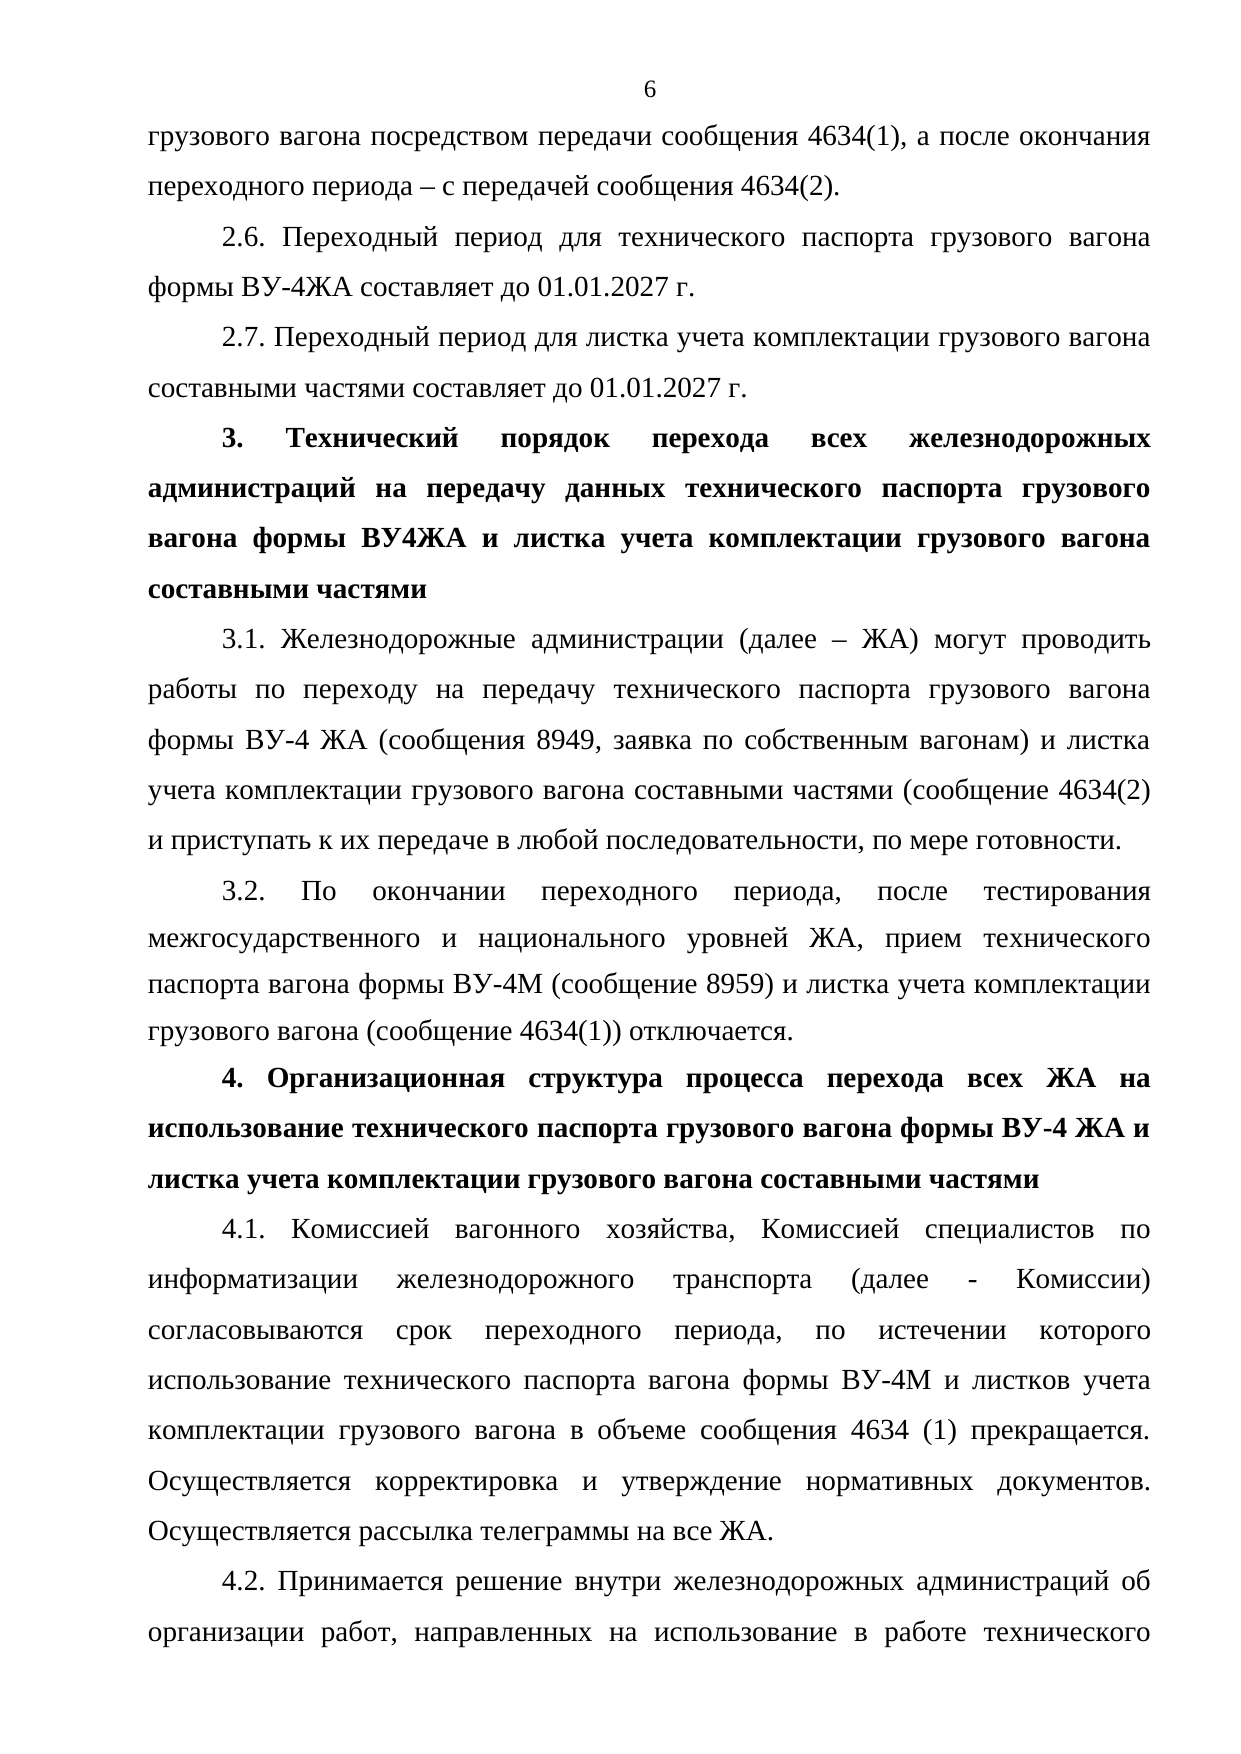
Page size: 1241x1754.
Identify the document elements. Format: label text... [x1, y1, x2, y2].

text 4. Организационная структура процесса перехода всех ЖА на использование технического паспорта грузового вагона формы ВУ-4 ЖА и листка учета комплектации грузового вагона составными частями [148, 1060, 1152, 1194]
text 3. Технический порядок перехода всех железнодорожных администраций на передачу данных технического паспорта грузового вагона формы ВУ4ЖА и листка учета комплектации грузового вагона составными частями [148, 420, 1152, 604]
text 3.2. По окончании переходного периода, после тестирования межгосударственного и национального уровней ЖА, прием технического паспорта вагона формы ВУ-4М (сообщение 8959) и листка учета комплектации грузового вагона (сообщение 4634(1)) отключается. [148, 873, 1152, 1047]
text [148, 1563, 1152, 1647]
text 3.1. Железнодорожные администрации (далее – ЖА) могут проводить работы по переходу на передачу технического паспорта грузового вагона формы ВУ-4 ЖА (сообщения 8949, заявка по собственным вагонам) и листка учета комплектации грузового вагона составными частями (сообщение 4634(2) и приступать к их передаче в любой последовательности, по мере готовности. [148, 621, 1152, 856]
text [148, 118, 1152, 202]
text 2.7. Переходный период для листка учета комплектации грузового вагона составными частями составляет до 01.01.2027 г. [148, 319, 1152, 403]
text 4.1. Комиссией вагонного хозяйства, Комиссией специалистов по информатизации железнодорожного транспорта (далее - Комиссии) согласовываются срок переходного периода, по истечении которого использование технического паспорта вагона формы ВУ-4М и листков учета комплектации грузового вагона в объеме сообщения 4634 (1) прекращается. Осуществляется корректировка и утверждение нормативных документов. Осуществляется рассылка телеграммы на все ЖА. [148, 1211, 1152, 1547]
text 2.6. Переходный период для технического паспорта грузового вагона формы ВУ-4ЖА составляет до 01.01.2027 г. [148, 219, 1152, 303]
